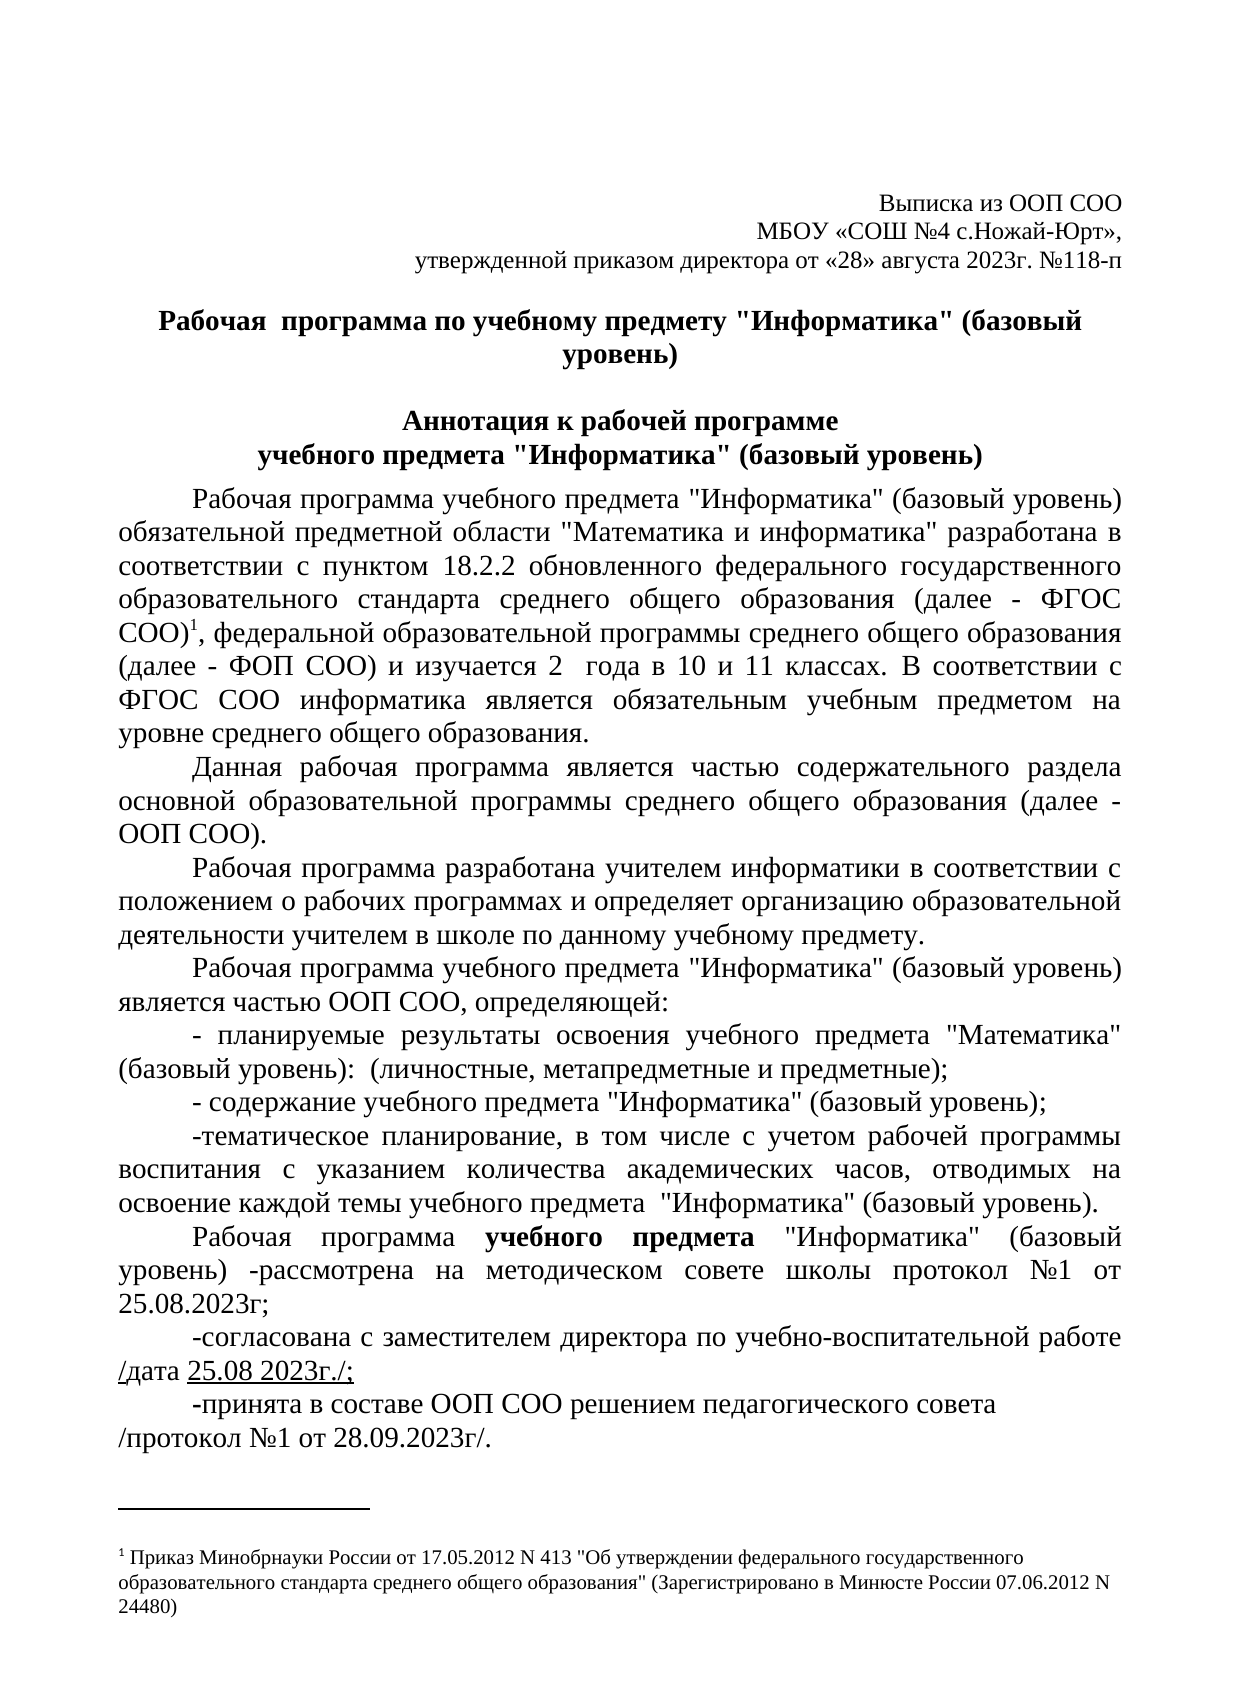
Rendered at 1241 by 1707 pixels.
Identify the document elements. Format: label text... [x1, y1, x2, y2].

text учебного предмета "Информатика" (базовый уровень) [118, 437, 1122, 470]
text Рабочая программа учебного предмета "Информатика" (базовый уровень) -рассмотрена на методическом совете школы протокол №1 от 25.08.2023г; [118, 1219, 1122, 1319]
text Рабочая программа по учебному предмету "Информатика" (базовый уровень) [118, 303, 1122, 370]
text -согласована с заместителем директора по учебно-воспитательной работе /дата 25.08 2023г./; [118, 1319, 1122, 1386]
text Выписка из ООП СОО [118, 188, 1122, 216]
text Рабочая программа учебного предмета "Информатика" (базовый уровень) является частью ООП СОО, определяющей: [118, 950, 1122, 1017]
text Данная рабочая программа является частью содержательного раздела основной образовательной программы среднего общего образования (далее - ООП СОО). [118, 749, 1122, 850]
text -принята в составе ООП СОО решением педагогического совета /протокол №1 от 28.09.2023г/. [118, 1386, 1122, 1453]
text утвержденной приказом директора от «28» августа 2023г. №118-п [118, 245, 1122, 274]
text МБОУ «СОШ №4 с.Ножай-Юрт», [118, 216, 1122, 245]
text Рабочая программа разработана учителем информатики в соответствии с положением о рабочих программах и определяет организацию образовательной деятельности учителем в школе по данному учебному предмету. [118, 850, 1122, 950]
text -тематическое планирование, в том числе с учетом рабочей программы воспитания с указанием количества академических часов, отводимых на освоение каждой темы учебного предмета "Информатика" (базовый уровень). [118, 1118, 1122, 1219]
text Рабочая программа учебного предмета "Информатика" (базовый уровень) обязательной предметной области "Математика и информатика" разработана в соответствии с пунктом 18.2.2 обновленного федерального государственного образовательного стандарта среднего общего образования (далее - ФГОС СОО), федеральной образовательной программы среднего общего образования (далее - ФОП СОО) и изучается 2 года в 10 и 11 классах. В соответствии с ФГОС СОО информатика является обязательным учебным предметом на уровне среднего общего образования. [118, 481, 1122, 749]
text - содержание учебного предмета "Информатика" (базовый уровень); [118, 1084, 1122, 1118]
text - планируемые результаты освоения учебного предмета "Математика" (базовый уровень): (личностные, метапредметные и предметные); [118, 1017, 1122, 1084]
text Аннотация к рабочей программе [118, 403, 1122, 437]
